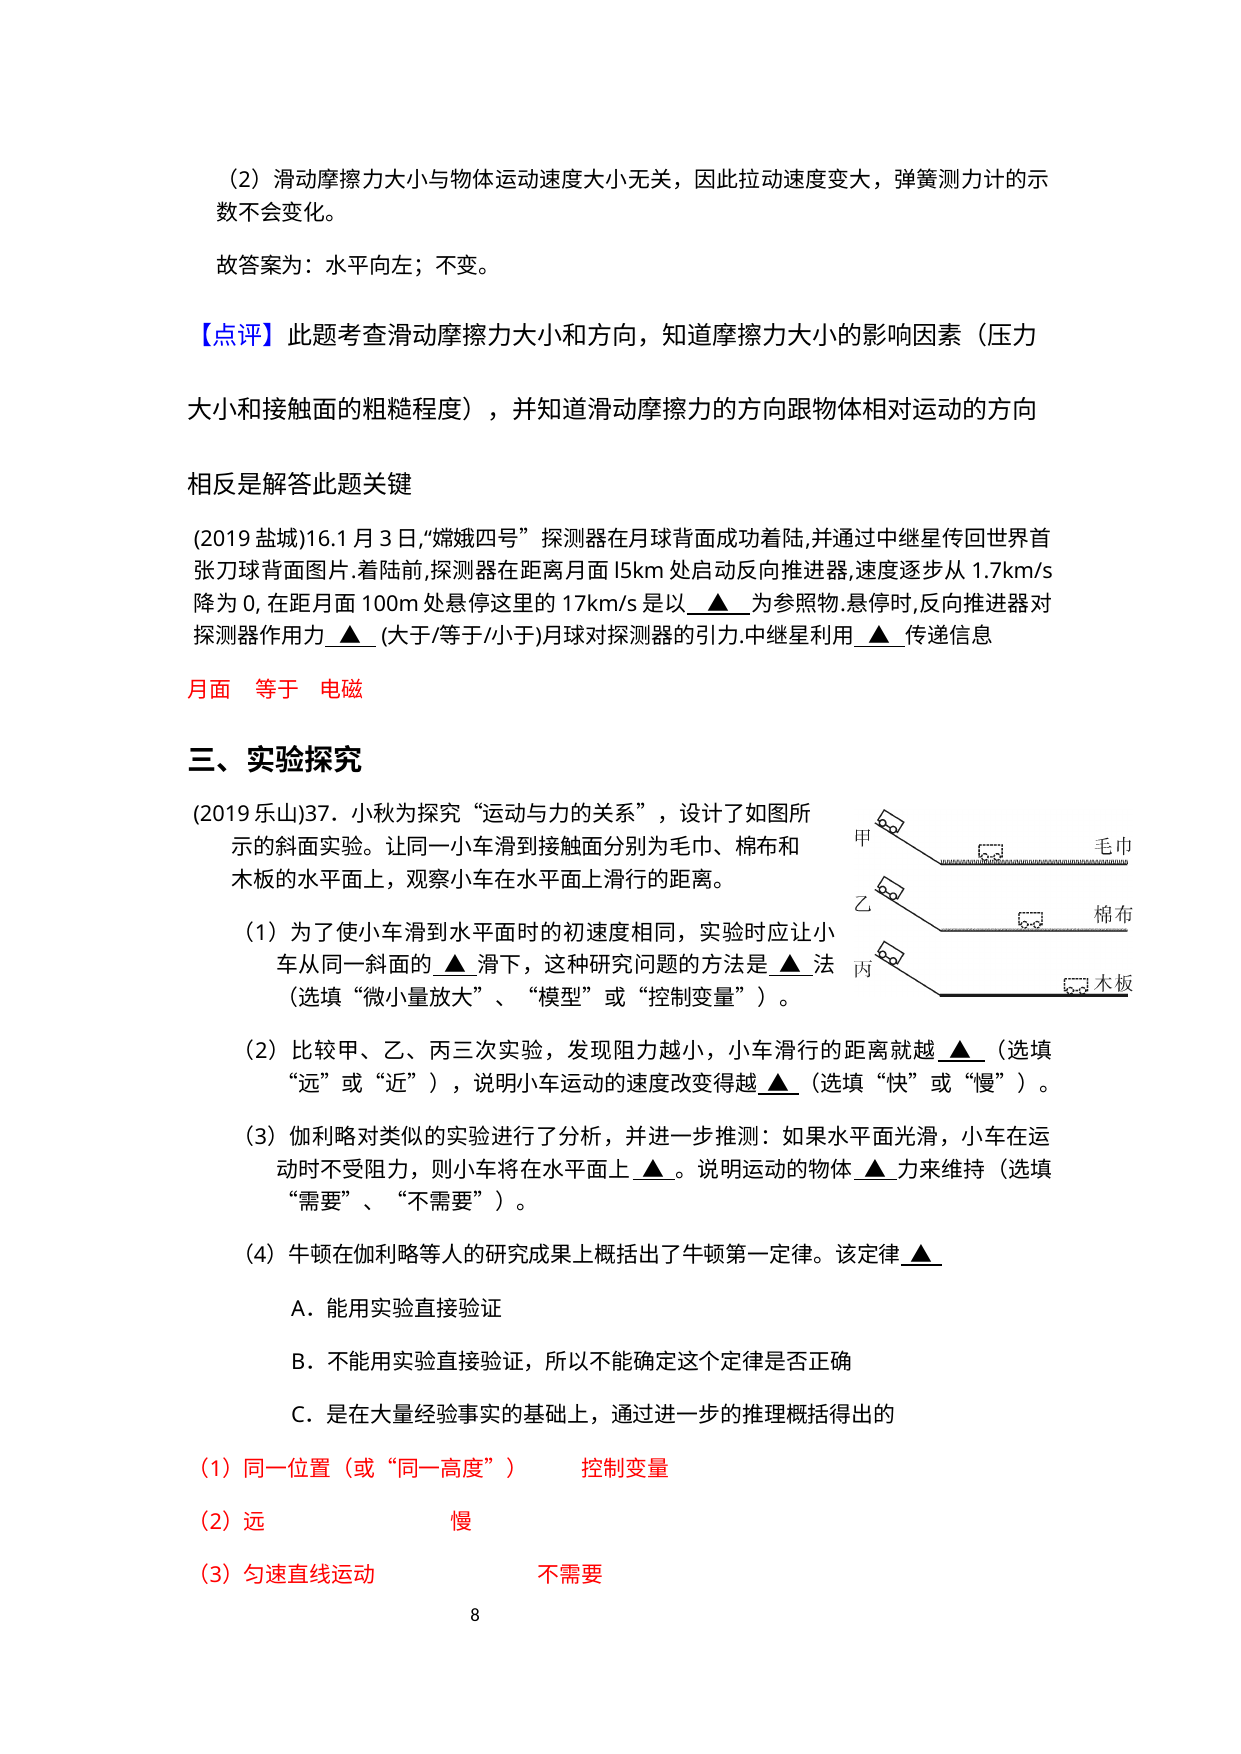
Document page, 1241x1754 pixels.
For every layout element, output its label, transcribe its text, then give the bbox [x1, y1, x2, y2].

text （2）远 慢 [187, 1504, 1053, 1536]
text （1）为了使小车滑到水平面时的初速度相同，实验时应让小车从同一斜面的 ▲ 滑下，这种研究问题的方法是 ▲ 法（选填“微小量放大”、“模型”或“控制变量”）。 [232, 914, 1053, 1012]
text (2019盐城)16.1月3日,“嫦娥四号”探测器在月球背面成功着陆,并通过中继星传回世界首张刀球背面图片.着陆前,探测器在距离月面l5km处启动反向推进器,速度逐步从1.7km/s降为0, 在距月面100m处悬停这里的17km/s是以 ▲ 为参照物.悬停时,反向推进器对探测器作用力 ▲ (大于/等于/小于)月球对探测器的引力.中继星利用 ▲ 传递信息 [194, 521, 1053, 651]
text （2）比较甲、乙、丙三次实验，发现阻力越小，小车滑行的距离就越 ▲ （选填“远”或“近”），说明小车运动的速度改变得越 ▲ （选填“快”或“慢”）。 [232, 1033, 1053, 1098]
text 三、实验探究 [187, 725, 1053, 790]
picture [853, 809, 1133, 997]
text (2019乐山)37．小秋为探究“运动与力的关系”，设计了如图所示的斜面实验。让同一小车滑到接触面分别为毛巾、棉布和木板的水平面上，观察小车在水平面上滑行的距离。 [187, 796, 1053, 894]
text （1）同一位置（或“同一高度”） 控制变量 [187, 1450, 1053, 1483]
text 【点评】此题考查滑动摩擦力大小和方向，知道摩擦力大小的影响因素（压力大小和接触面的粗糙程度），并知道滑动摩擦力的方向跟物体相对运动的方向相反是解答此题关键 [187, 301, 1053, 515]
text 故答案为：水平向左；不变。 [216, 248, 1053, 280]
text C．是在大量经验事实的基础上，通过进一步的推理概括得出的 [291, 1397, 1053, 1429]
text A．能用实验直接验证 [291, 1290, 1053, 1323]
text B．不能用实验直接验证，所以不能确定这个定律是否正确 [291, 1344, 1053, 1376]
text （2）滑动摩擦力大小与物体运动速度大小无关，因此拉动速度变大，弹簧测力计的示数不会变化。 [216, 162, 1053, 227]
text （3）匀速直线运动 不需要 [187, 1557, 1053, 1589]
text （3）伽利略对类似的实验进行了分析，并进一步推测：如果水平面光滑，小车在运动时不受阻力，则小车将在水平面上 ▲ 。说明运动的物体 ▲ 力来维持（选填“需要”、“不需要”）。 [232, 1119, 1053, 1216]
text 月面 等于 电磁 [187, 672, 1053, 704]
text （4）牛顿在伽利略等人的研究成果上概括出了牛顿第一定律。该定律 ▲ [232, 1237, 1053, 1269]
